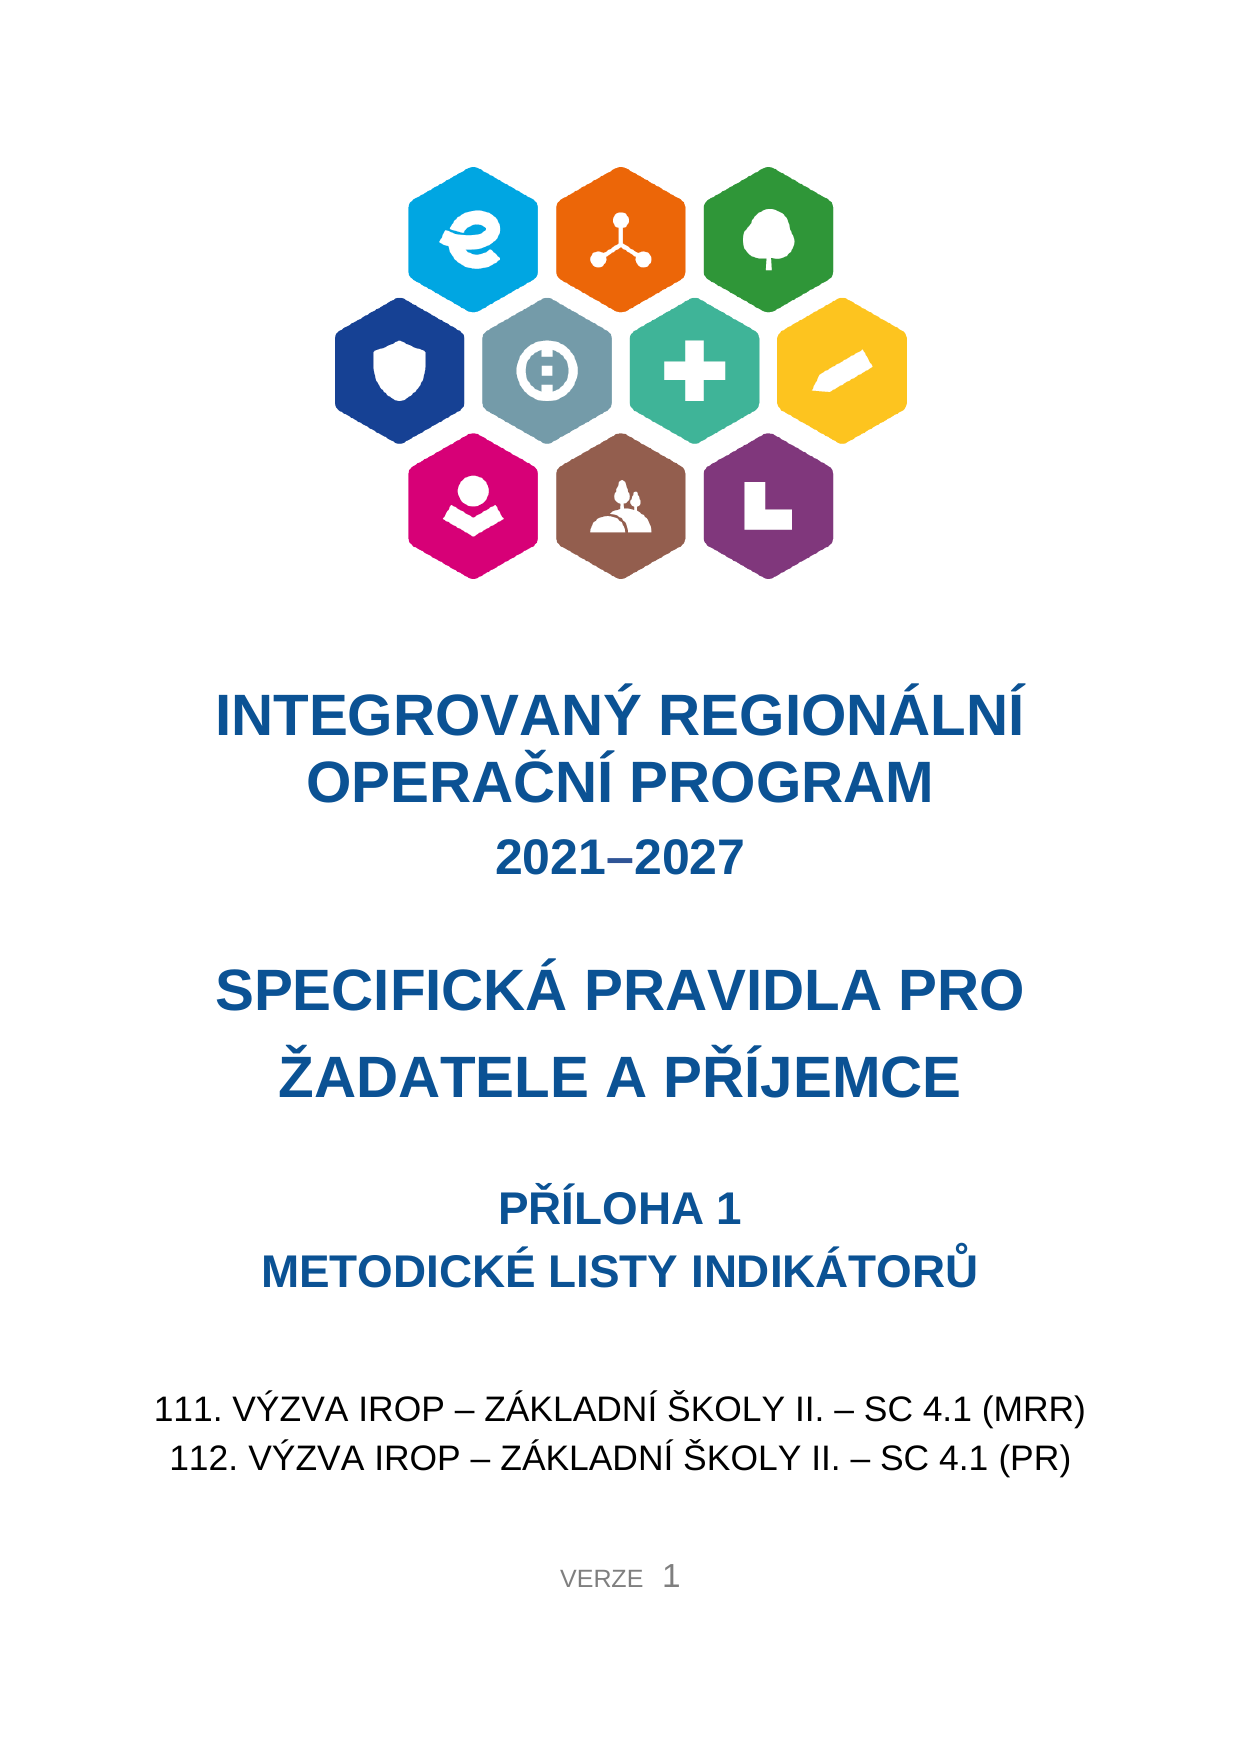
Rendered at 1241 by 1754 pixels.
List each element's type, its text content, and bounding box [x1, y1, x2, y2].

text 2021–2027 [148, 828, 1092, 885]
text 112. VÝZVA IROP – ZÁKLADNÍ ŠKOLY II. – SC 4.1 (PR) [148, 1437, 1092, 1478]
text VERZE 1 [148, 1556, 1092, 1595]
text METODICKÉ LISTY INDIKÁTORŮ [148, 1244, 1092, 1297]
text SPECIFICKÁ PRAVIDLA PRO ŽADATELE A PŘÍJEMCE [148, 955, 1092, 1109]
picture [324, 149, 912, 607]
text PŘÍLOHA 1 [148, 1181, 1092, 1234]
text 111. VÝZVA IROP – ZÁKLADNÍ ŠKOLY II. – SC 4.1 (MRR) [148, 1388, 1092, 1429]
text INTEGROVANÝ REGIONÁLNÍ OPERAČNÍ PROGRAM [148, 593, 1092, 815]
